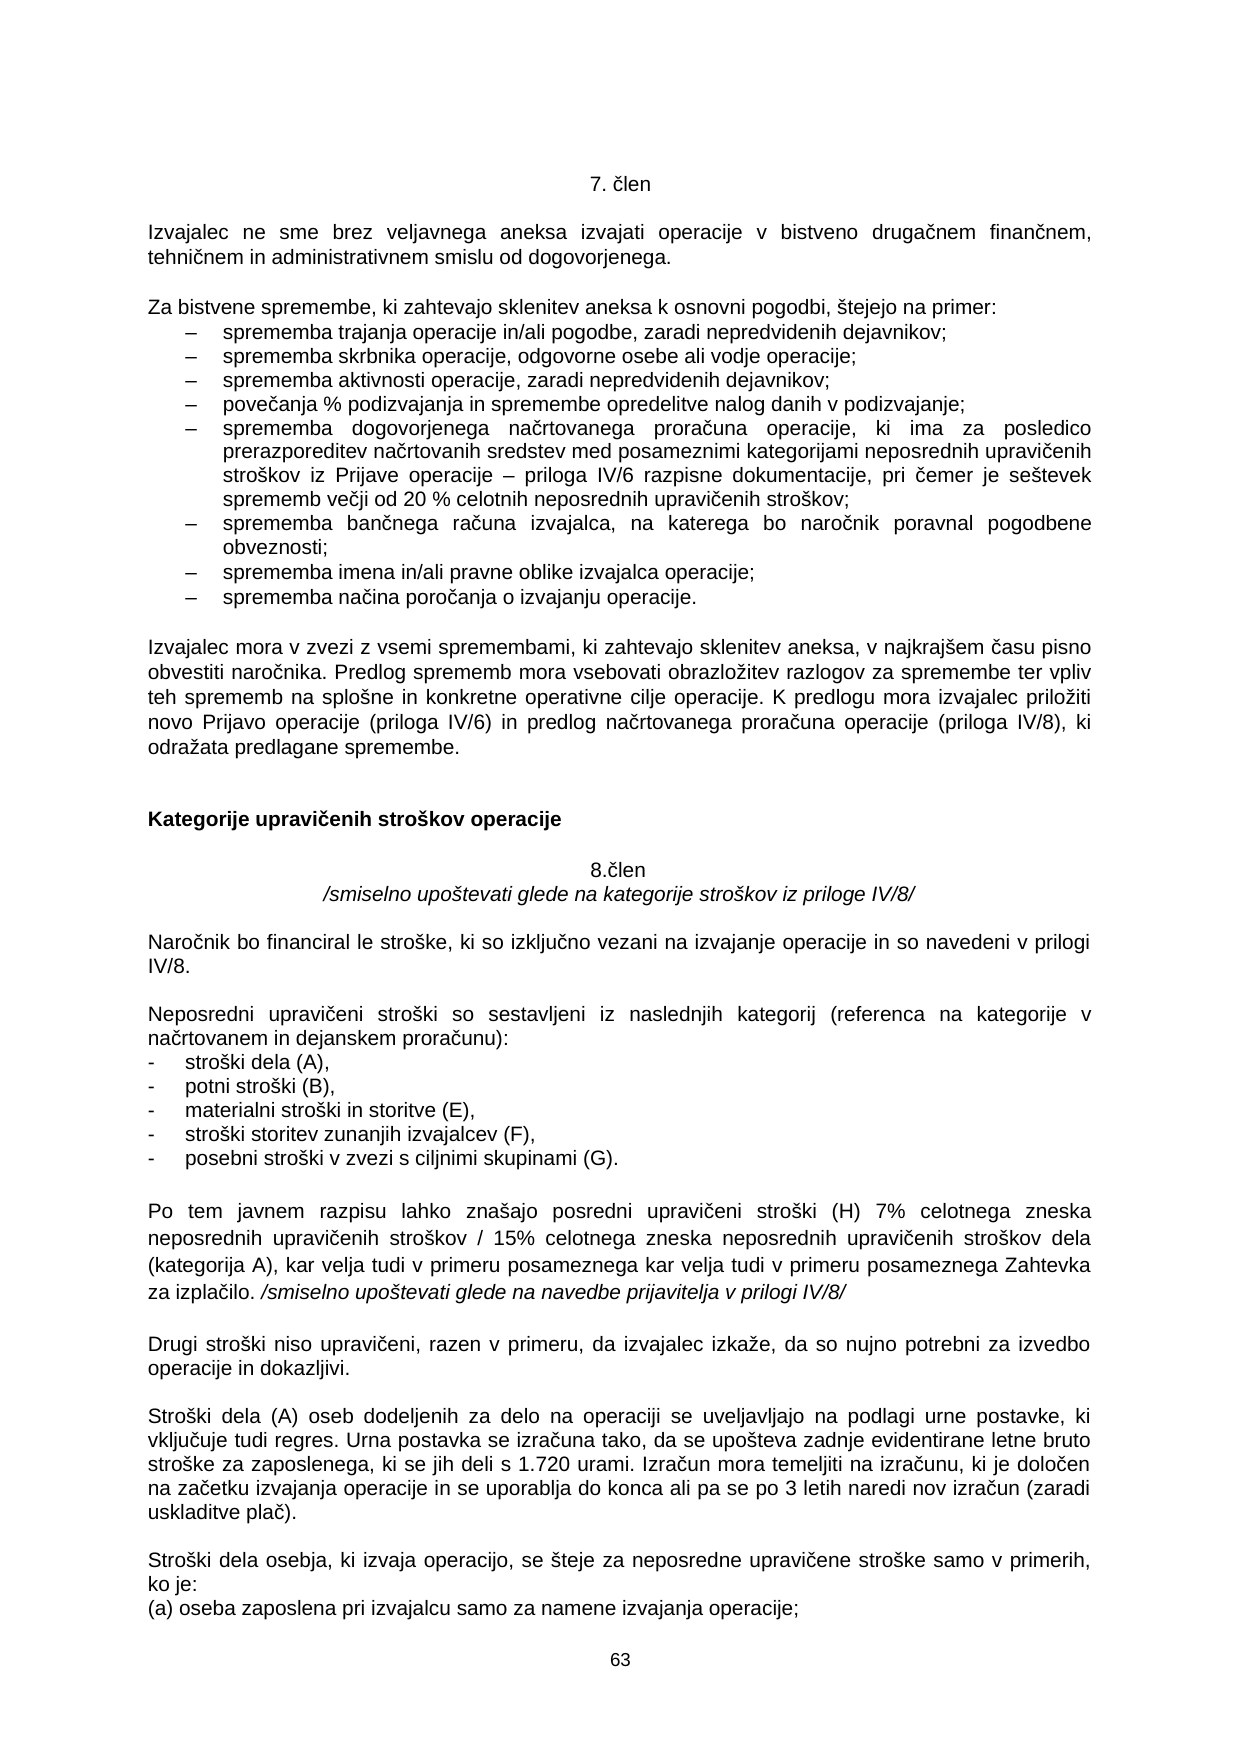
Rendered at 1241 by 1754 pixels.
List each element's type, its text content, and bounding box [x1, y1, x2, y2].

list materialni stroški in storitve (E), [148, 1098, 1092, 1122]
text Za bistvene spremembe, ki zahtevajo sklenitev aneksa k osnovni pogodbi, štejejo na primer: [148, 294, 1092, 319]
text 7. člen [148, 172, 1092, 196]
text Stroški dela (A) oseb dodeljenih za delo na operaciji se uveljavljajo na podlagi urne postavke, ki vključuje tudi regres. Urna postavka se izračuna tako, da se upošteva zadnje evidentirane letne bruto stroške za zaposlenega, ki se jih deli s 1.720 urami. Izračun mora temeljiti na izračunu, ki je določen na začetku izvajanja operacije in se uporablja do konca ali pa se po 3 letih naredi nov izračun (zaradi uskladitve plač). [148, 1404, 1092, 1524]
list Neposredni upravičeni stroški so sestavljeni iz naslednjih kategorij (referenca na kategorije v načrtovanem in dejanskem proračunu): [148, 1002, 1092, 1050]
text Stroški dela osebja, ki izvaja operacijo, se šteje za neposredne upravičene stroške samo v primerih, ko je: [148, 1548, 1092, 1596]
list povečanja % podizvajanja in spremembe opredelitve nalog danih v podizvajanje; [185, 391, 1092, 415]
list sprememba načina poročanja o izvajanju operacije. [185, 584, 1092, 609]
list sprememba bančnega računa izvajalca, na katerega bo naročnik poravnal pogodbene obveznosti; [185, 511, 1092, 559]
list stroški storitev zunanjih izvajalcev (F), [148, 1122, 1092, 1146]
list stroški dela (A), [148, 1050, 1092, 1074]
text Izvajalec mora v zvezi z vsemi spremembami, ki zahtevajo sklenitev aneksa, v najkrajšem času pisno obvestiti naročnika. Predlog sprememb mora vsebovati obrazložitev razlogov za spremembe ter vpliv teh sprememb na splošne in konkretne operativne cilje operacije. K predlogu mora izvajalec priložiti novo Prijavo operacije (priloga IV/6) in predlog načrtovanega proračuna operacije (priloga IV/8), ki odražata predlagane spremembe. [148, 634, 1092, 759]
list Naročnik bo financiral le stroške, ki so izključno vezani na izvajanje operacije in so navedeni v prilogi IV/8. [148, 930, 1092, 978]
text Po tem javnem razpisu lahko znašajo posredni upravičeni stroški (H) 7% celotnega zneska neposrednih upravičenih stroškov / 15% celotnega zneska neposrednih upravičenih stroškov dela (kategorija A), kar velja tudi v primeru posameznega kar velja tudi v primeru posameznega Zahtevka za izplačilo. /smiselno upoštevati glede na navedbe prijavitelja v prilogi IV/8/ [148, 1197, 1092, 1305]
list sprememba imena in/ali pravne oblike izvajalca operacije; [185, 559, 1092, 584]
list posebni stroški v zvezi s ciljnimi skupinami (G). [148, 1146, 1092, 1169]
list 8.člen [298, 858, 1092, 882]
list Drugi stroški niso upravičeni, razen v primeru, da izvajalec izkaže, da so nujno potrebni za izvedbo operacije in dokazljivi. [148, 1332, 1092, 1380]
text (a) oseba zaposlena pri izvajalcu samo za namene izvajanja operacije; [148, 1596, 1092, 1619]
text /smiselno upoštevati glede na kategorije stroškov iz priloge IV/8/ [148, 882, 1092, 906]
list sprememba trajanja operacije in/ali pogodbe, zaradi nepredvidenih dejavnikov; [185, 319, 1092, 343]
text Izvajalec ne sme brez veljavnega aneksa izvajati operacije v bistveno drugačnem finančnem, tehničnem in administrativnem smislu od dogovorjenega. [148, 219, 1092, 269]
list sprememba aktivnosti operacije, zaradi nepredvidenih dejavnikov; [185, 367, 1092, 391]
list potni stroški (B), [148, 1074, 1092, 1098]
list sprememba skrbnika operacije, odgovorne osebe ali vodje operacije; [185, 343, 1092, 367]
list sprememba dogovorjenega načrtovanega proračuna operacije, ki ima za posledico prerazporeditev načrtovanih sredstev med posameznimi kategorijami neposrednih upravičenih stroškov iz Prijave operacije – priloga IV/6 razpisne dokumentacije, pri čemer je seštevek sprememb večji od 20 % celotnih neposrednih upravičenih stroškov; [185, 415, 1092, 511]
list Kategorije upravičenih stroškov operacije [148, 807, 1092, 831]
